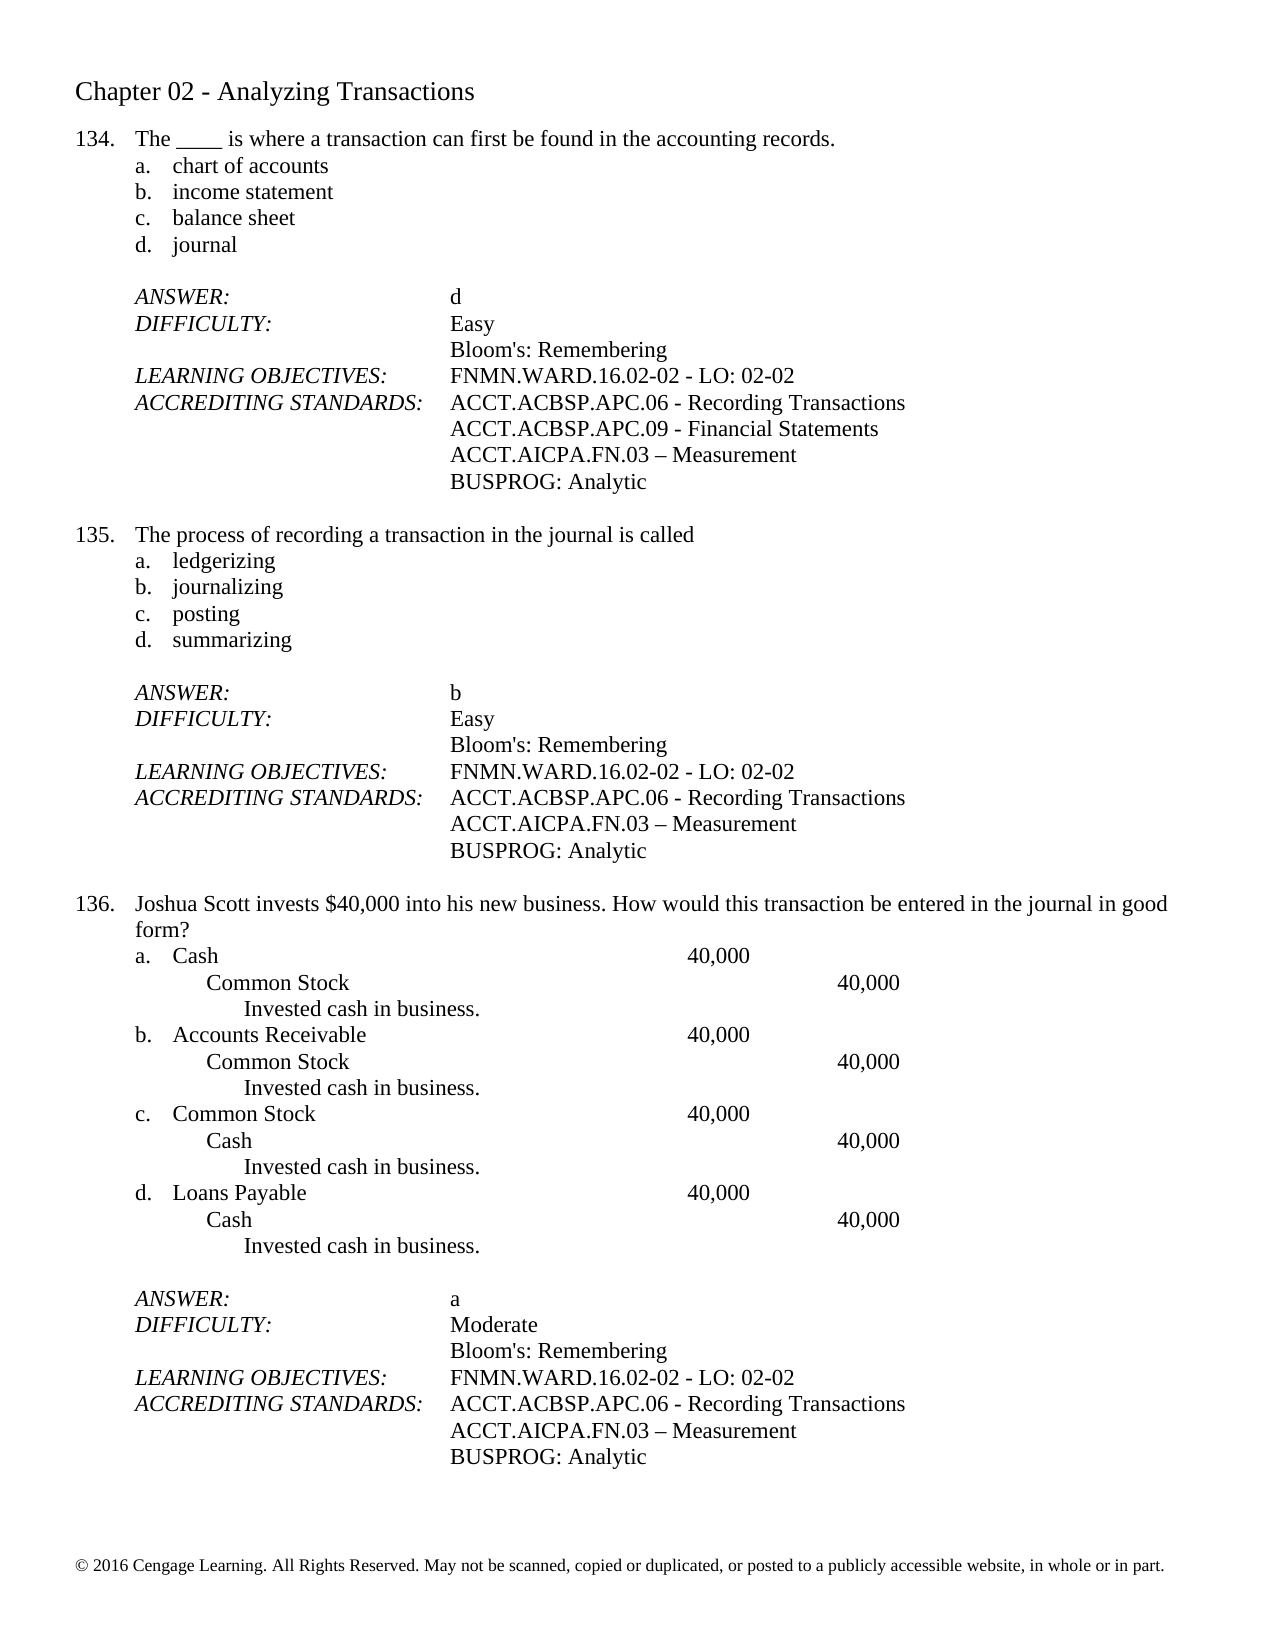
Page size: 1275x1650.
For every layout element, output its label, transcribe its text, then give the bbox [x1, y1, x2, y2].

text BUSPROG: Analytic [135, 837, 1200, 863]
text Common Stock 40,000 [172, 969, 1200, 995]
text LEARNING OBJECTIVES: FNMN.WARD.16.02-02 - LO: 02-02 [135, 1364, 1200, 1390]
list Joshua Scott invests $40,000 into his new business. How would this transaction be entered in the journal in good form? [75, 889, 1200, 942]
text DIFFICULTY: Easy [135, 310, 1200, 336]
text Bloom's: Remembering [135, 731, 1200, 758]
list ​Cash 40,000 [135, 942, 1200, 969]
list Loans Payable 40,000 [135, 1179, 1200, 1206]
list Accounts Receivable 40,000 [135, 1021, 1200, 1048]
list posting [135, 600, 1200, 626]
text LEARNING OBJECTIVES: FNMN.WARD.16.02-02 - LO: 02-02 [135, 758, 1200, 784]
list journal [135, 231, 1200, 257]
text LEARNING OBJECTIVES: FNMN.WARD.16.02-02 - LO: 02-02 [135, 362, 1200, 389]
text Cash 40,000 [172, 1127, 1200, 1153]
list income statement [135, 178, 1200, 204]
list The ____ is where a transaction can first be found in the accounting records. [75, 125, 1200, 152]
text ACCREDITING STANDARDS: ACCT.ACBSP.APC.06 - Recording Transactions [135, 389, 1200, 415]
text ACCT.AICPA.FN.03 – Measurement [135, 442, 1200, 468]
list ledgerizing [135, 547, 1200, 573]
text ANSWER: b [135, 679, 1200, 705]
text BUSPROG: Analytic [135, 1443, 1200, 1469]
list chart of accounts [135, 152, 1200, 178]
text ACCREDITING STANDARDS: ACCT.ACBSP.APC.06 - Recording Transactions [135, 1390, 1200, 1417]
list The process of recording a transaction in the journal is called [75, 521, 1200, 547]
list balance sheet [135, 204, 1200, 231]
text DIFFICULTY: Moderate [135, 1311, 1200, 1338]
text Invested cash in business. [172, 995, 1200, 1021]
text Common Stock 40,000 [172, 1048, 1200, 1074]
text ACCREDITING STANDARDS: ACCT.ACBSP.APC.06 - Recording Transactions [135, 784, 1200, 811]
text DIFFICULTY: Easy [135, 705, 1200, 731]
text Bloom's: Remembering [135, 1338, 1200, 1364]
list summarizing [135, 626, 1200, 652]
text Bloom's: Remembering [135, 336, 1200, 362]
text ACCT.ACBSP.APC.09 - Financial Statements [135, 415, 1200, 442]
text ACCT.AICPA.FN.03 – Measurement [135, 1417, 1200, 1443]
text Cash 40,000 [172, 1206, 1200, 1232]
text BUSPROG: Analytic [135, 468, 1200, 494]
text Invested cash in business. [172, 1153, 1200, 1179]
list journalizing [135, 573, 1200, 600]
text ANSWER: d [135, 283, 1200, 310]
list ​Common Stock 40,000 [135, 1100, 1200, 1127]
text ACCT.AICPA.FN.03 – Measurement [135, 811, 1200, 837]
text Invested cash in business. [172, 1232, 1200, 1258]
text ANSWER: a [135, 1285, 1200, 1311]
text Invested cash in business. [172, 1074, 1200, 1100]
